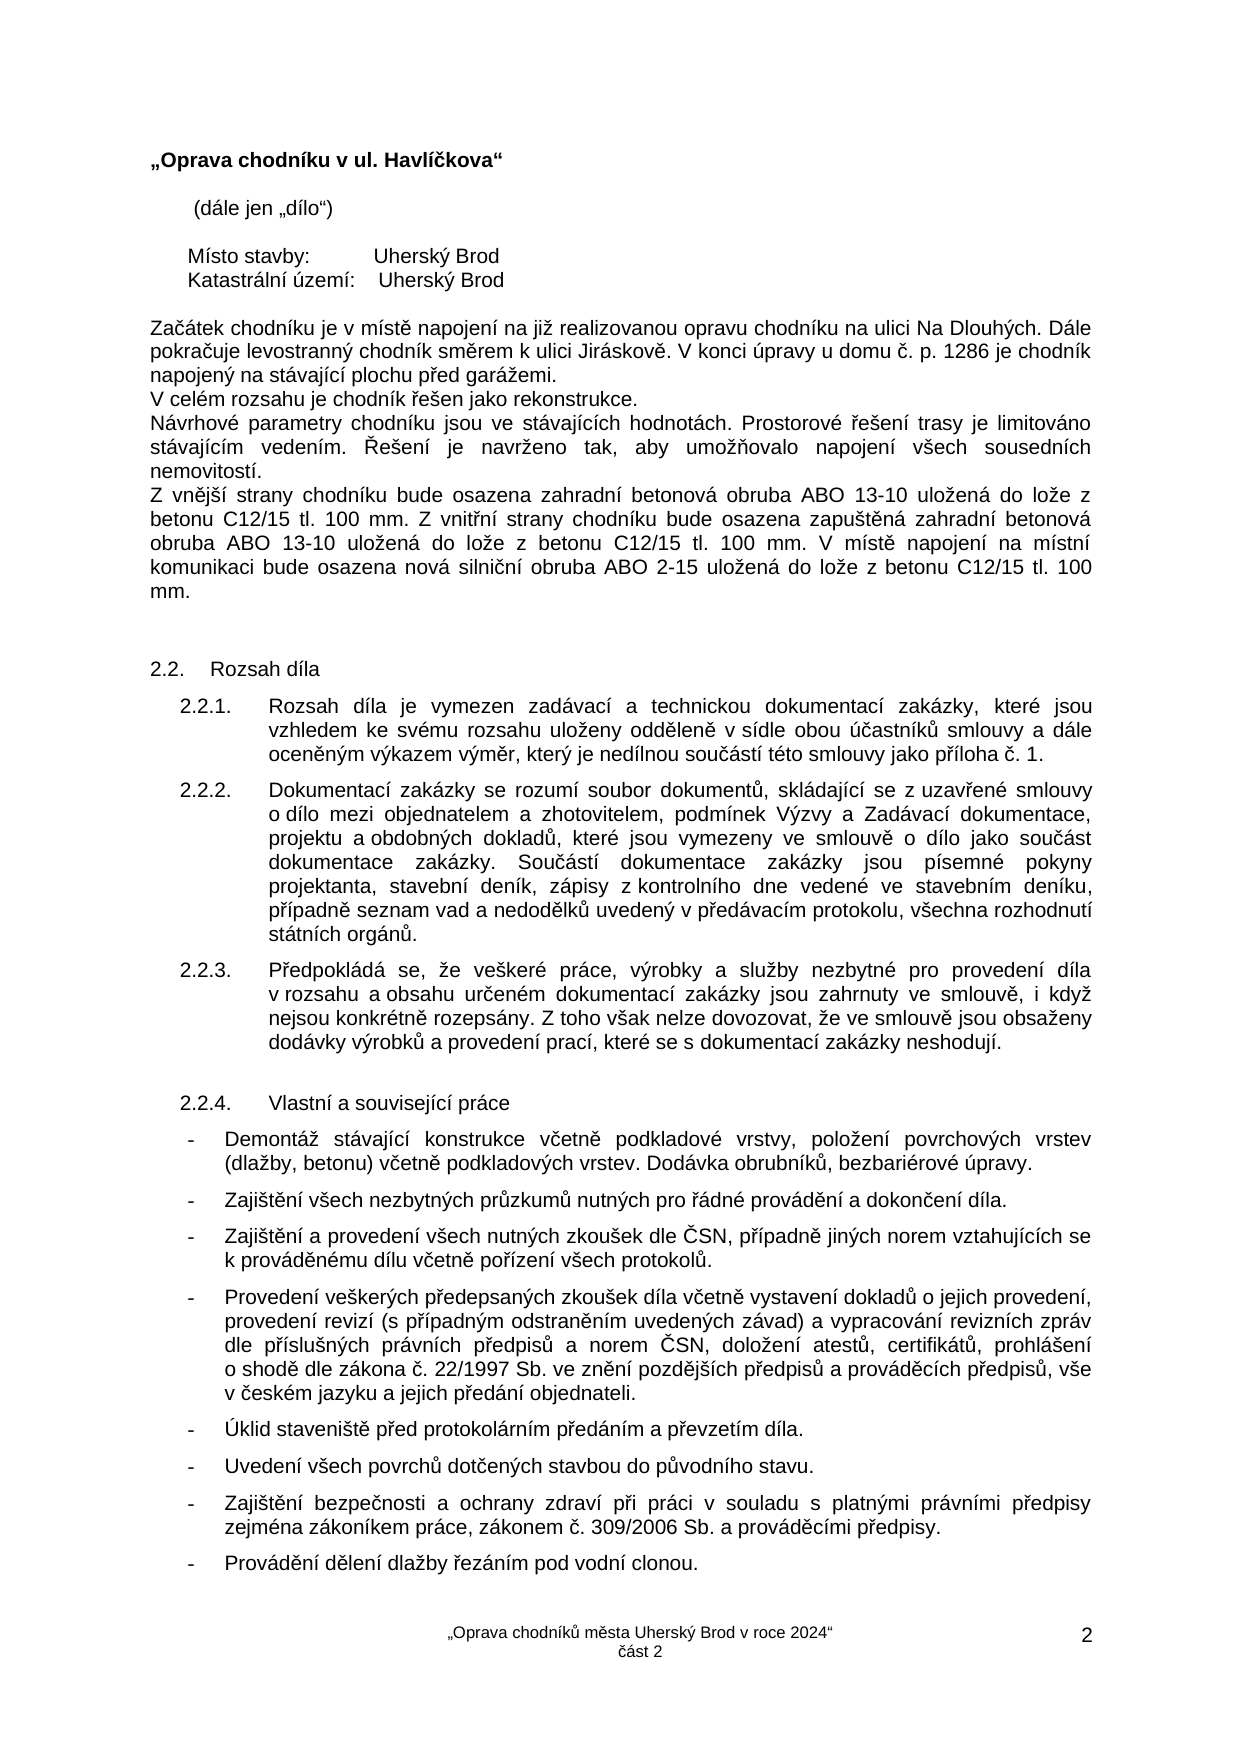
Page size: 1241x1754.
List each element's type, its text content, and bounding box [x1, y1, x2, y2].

subtitle Předpokládá se, že veškeré práce, výrobky a služby nezbytné pro provedení díla v rozsahu a obsahu určeném dokumentací zakázky jsou zahrnuty ve smlouvě, i když nejsou konkrétně rozepsány. Z toho však nelze dovozovat, že ve smlouvě jsou obsaženy dodávky výrobků a provedení prací, které se s dokumentací zakázky neshodují. [179, 958, 1093, 1054]
text Začátek chodníku je v místě napojení na již realizovanou opravu chodníku na ulici Na Dlouhých. Dále pokračuje levostranný chodník směrem k ulici Jiráskově. V konci úpravy u domu č. p. 1286 je chodník napojený na stávající plochu před garážemi. [150, 315, 1093, 387]
list Provedení veškerých předepsaných zkoušek díla včetně vystavení dokladů o jejich provedení, provedení revizí (s případným odstraněním uvedených závad) a vypracování revizních zpráv dle příslušných právních předpisů a norem ČSN, doložení atestů, certifikátů, prohlášení o shodě dle zákona č. 22/1997 Sb. ve znění pozdějších předpisů a prováděcích předpisů, vše v českém jazyku a jejich předání objednateli. [187, 1285, 1093, 1405]
list Provádění dělení dlažby řezáním pod vodní clonou. [187, 1551, 1093, 1575]
list Zajištění a provedení všech nutných zkoušek dle ČSN, případně jiných norem vztahujících se k prováděnému dílu včetně pořízení všech protokolů. [187, 1224, 1093, 1272]
text Katastrální území: Uherský Brod [187, 267, 1093, 291]
list Zajištění bezpečnosti a ochrany zdraví při práci v souladu s platnými právními předpisy zejména zákoníkem práce, zákonem č. 309/2006 Sb. a prováděcími předpisy. [187, 1491, 1093, 1539]
subtitle Dokumentací zakázky se rozumí soubor dokumentů, skládající se z uzavřené smlouvy o dílo mezi objednatelem a zhotovitelem, podmínek Výzvy a Zadávací dokumentace, projektu a obdobných dokladů, které jsou vymezeny ve smlouvě o dílo jako součást dokumentace zakázky. Součástí dokumentace zakázky jsou písemné pokyny projektanta, stavební deník, zápisy z kontrolního dne vedené ve stavebním deníku, případně seznam vad a nedodělků uvedený v předávacím protokolu, všechna rozhodnutí státních orgánů. [179, 778, 1093, 946]
text Z vnější strany chodníku bude osazena zahradní betonová obruba ABO 13-10 uložená do lože z betonu C12/15 tl. 100 mm. Z vnitřní strany chodníku bude osazena zapuštěná zahradní betonová obruba ABO 13-10 uložená do lože z betonu C12/15 tl. 100 mm. V místě napojení na místní komunikaci bude osazena nová silniční obruba ABO 2-15 uložená do lože z betonu C12/15 tl. 100 mm. [150, 483, 1093, 603]
subtitle Rozsah díla [150, 657, 1093, 681]
text Místo stavby: Uherský Brod [187, 243, 1093, 267]
text V celém rozsahu je chodník řešen jako rekonstrukce. [150, 387, 1093, 411]
list Zajištění všech nezbytných průzkumů nutných pro řádné provádění a dokončení díla. [187, 1187, 1093, 1212]
list Úklid staveniště před protokolárním předáním a převzetím díla. [187, 1417, 1093, 1441]
subtitle Vlastní a související práce [179, 1090, 1093, 1114]
text „Oprava chodníku v ul. Havlíčkova“ [150, 148, 1093, 172]
text (dále jen „dílo“) [150, 196, 1093, 219]
list Uvedení všech povrchů dotčených stavbou do původního stavu. [187, 1454, 1093, 1478]
list Demontáž stávající konstrukce včetně podkladové vrstvy, položení povrchových vrstev (dlažby, betonu) včetně podkladových vrstev. Dodávka obrubníků, bezbariérové úpravy. [187, 1127, 1093, 1175]
text Návrhové parametry chodníku jsou ve stávajících hodnotách. Prostorové řešení trasy je limitováno stávajícím vedením. Řešení je navrženo tak, aby umožňovalo napojení všech sousedních nemovitostí. [150, 411, 1093, 483]
subtitle Rozsah díla je vymezen zadávací a technickou dokumentací zakázky, které jsou vzhledem ke svému rozsahu uloženy odděleně v sídle obou účastníků smlouvy a dále oceněným výkazem výměr, který je nedílnou součástí této smlouvy jako příloha č. 1. [179, 693, 1093, 765]
